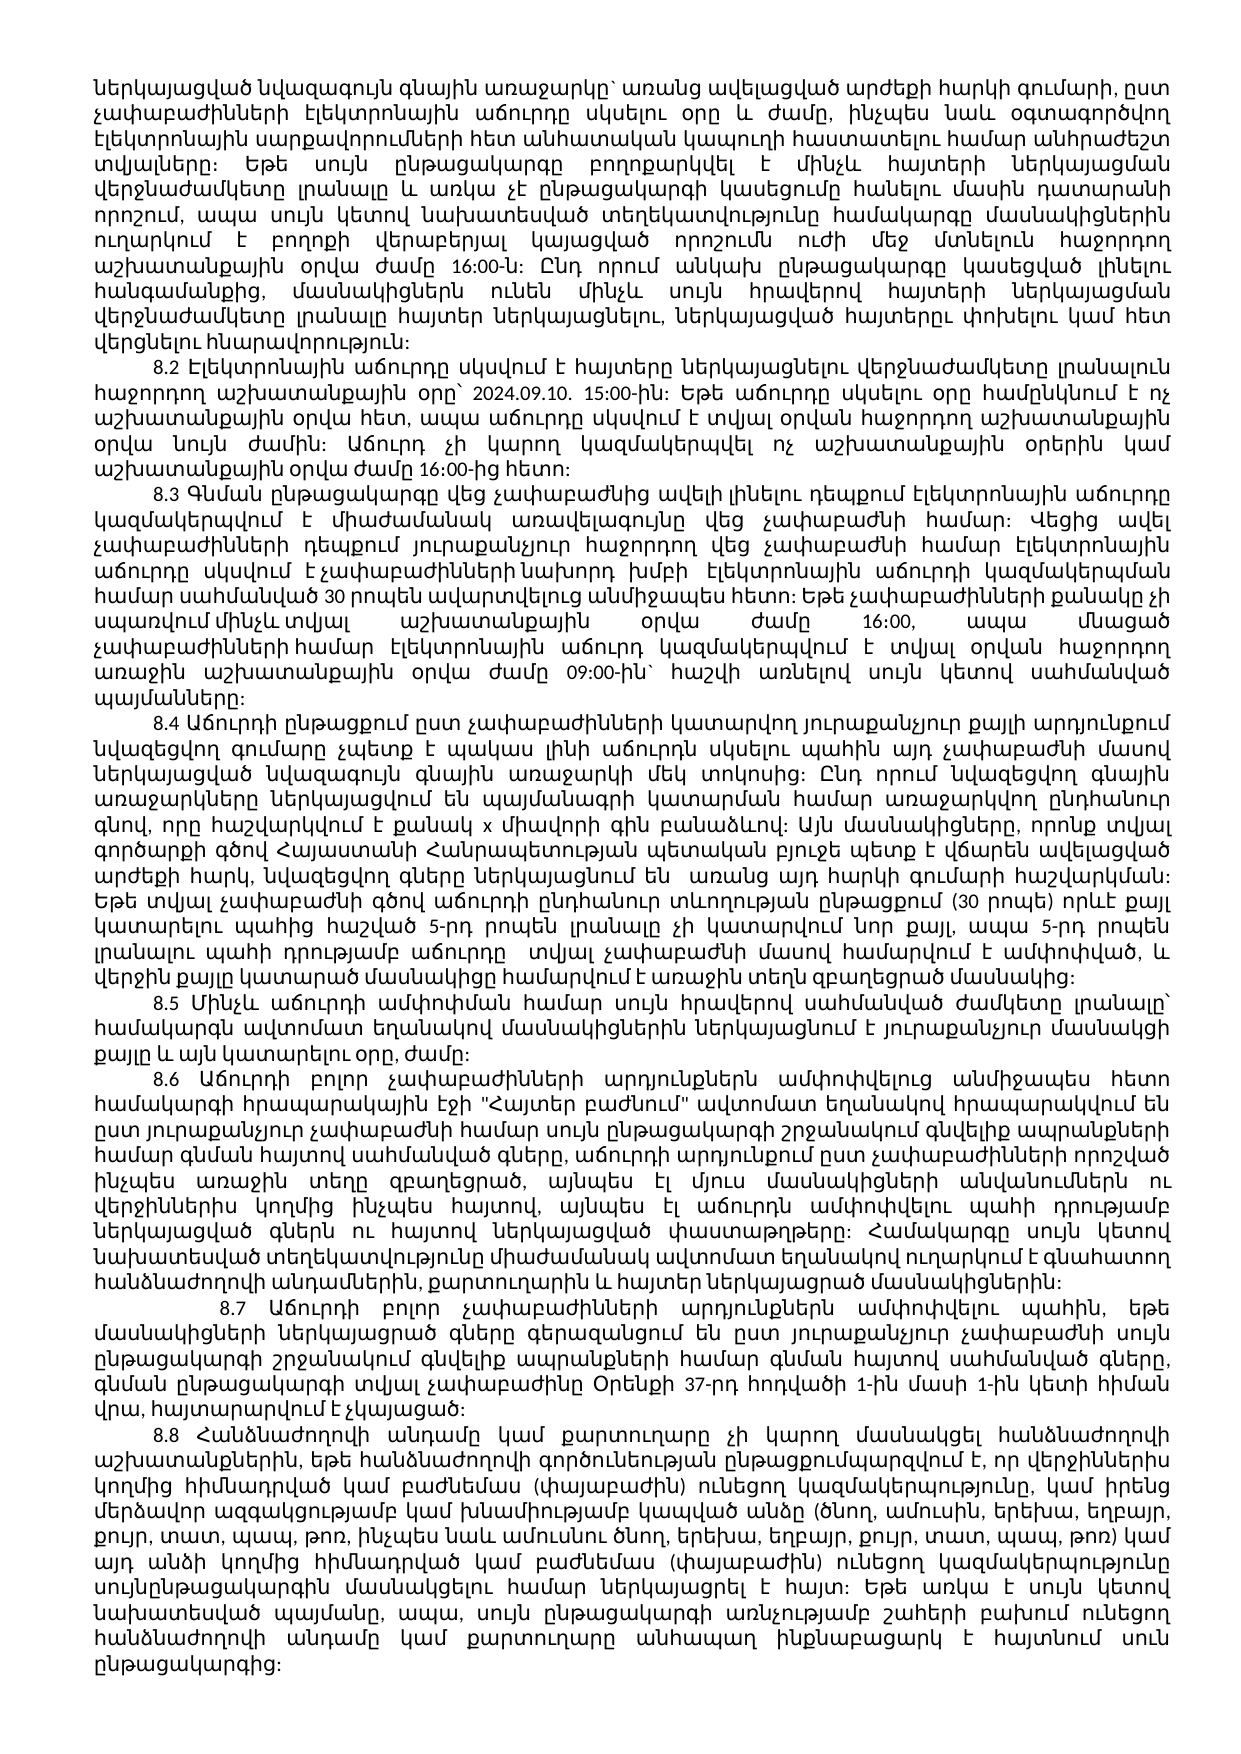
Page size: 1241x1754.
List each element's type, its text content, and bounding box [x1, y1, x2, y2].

text 8.7 Աճուրդի բոլոր չափաբաժինների արդյունքներն ամփոփվելու պահին, եթե մասնակիցների ներկայացրած գները գերազանցում են ըստ յուրաքանչյուր չափաբաժնի սույն ընթացակարգի շրջանակում գնվելիք ապրանքների համար գնման հայտով սահմանված գները, գնման ընթացակարգի տվյալ չափաբաժինը Օրենքի 37-րդ հոդվածի 1-ին մասի 1-ին կետի հիման վրա, հայտարարվում է չկայացած: [94, 1295, 1171, 1422]
text 8.3 Գնման ընթացակարգը վեց չափաբաժնից ավելի լինելու դեպքում էլեկտրոնային աճուրդը կազմակերպվում է միաժամանակ առավելագույնը վեց չափաբաժնի համար: Վեցից ավել չափաբաժինների դեպքում յուրաքանչյուր հաջորդող վեց չափաբաժնի համար էլեկտրոնային աճուրդը սկսվում է չափաբաժինների նախորդ խմբի էլեկտրոնային աճուրդի կազմակերպման համար սահմանված 30 րոպեն ավարտվելուց անմիջապես հետո: Եթե չափաբաժինների քանակը չի սպառվում մինչև տվյալ աշխատանքային օրվա ժամը 16։00, ապա մնացած չափաբաժինների համար էլեկտրոնային աճուրդ կազմակերպվում է տվյալ օրվան հաջորդող առաջին աշխատանքային օրվա ժամը 09:00-ին` հաշվի առնելով սույն կետով սահմանված պայմանները: [94, 482, 1171, 710]
text 8.2 Էլեկտրոնային աճուրդը սկսվում է հայտերը ներկայացնելու վերջնաժամկետը լրանալուն հաջորդող աշխատանքային օրը՝ 2024.09.10. 15:00 -ին: Եթե աճուրդը սկսելու օրը համընկնում է ոչ աշխատանքային օրվա հետ, ապա աճուրդը սկսվում է տվյալ օրվան հաջորդող աշխատանքային օրվա նույն ժամին: Աճուրդ չի կարող կազմակերպվել ոչ աշխատանքային օրերին կամ աշխատանքային օրվա ժամը 16։00-ից հետո: [94, 354, 1171, 482]
text 8.6 Աճուրդի բոլոր չափաբաժինների արդյունքներն ամփոփվելուց անմիջապես հետո համակարգի հրապարակային էջի "Հայտեր բաժնում" ավտոմատ եղանակով հրապարակվում են ըստ յուրաքանչյուր չափաբաժնի համար սույն ընթացակարգի շրջանակում գնվելիք ապրանքների համար գնման հայտով սահմանված գները, աճուրդի արդյունքում ըստ չափաբաժինների որոշված ինչպես առաջին տեղը զբաղեցրած, այնպես էլ մյուս մասնակիցների անվանումներն ու վերջիններիս կողմից ինչպես հայտով, այնպես էլ աճուրդն ամփոփվելու պահի դրությամբ ներկայացված գներն ու հայտով ներկայացված փաստաթղթերը: Համակարգը սույն կետով նախատեսված տեղեկատվությունը միաժամանակ ավտոմատ եղանակով ուղարկում է գնահատող հանձնաժողովի անդամներին, քարտուղարին և հայտեր ներկայացրած մասնակիցներին: [94, 1066, 1171, 1295]
text 8.8 Հանձնաժողովի անդամը կամ քարտուղարը չի կարող մասնակցել հանձնաժողովի աշխատանքներին, եթե հանձնաժողովի գործունեության ընթացքումպարզվում է, որ վերջիններիս կողմից հիմնադրված կամ բաժնեմաս (փայաբաժին) ունեցող կազմակերպությունը, կամ իրենց մերձավոր ազգակցությամբ կամ խնամիությամբ կապված անձը (ծնող, ամուսին, երեխա, եղբայր, քույր, տատ, պապ, թոռ, ինչպես նաև ամուսնու ծնող, երեխա, եղբայր, քույր, տատ, պապ, թոռ) կամ այդ անձի կողմից հիմնադրված կամ բաժնեմաս (փայաբաժին) ունեցող կազմակերպությունը սույնընթացակարգին մասնակցելու համար ներկայացրել է հայտ: Եթե առկա է սույն կետով նախատեսված պայմանը, ապա, սույն ընթացակարգի առնչությամբ շահերի բախում ունեցող հանձնաժողովի անդամը կամ քարտուղարը անհապաղ ինքնաբացարկ է հայտնում սուն ընթացակարգից: [94, 1422, 1171, 1676]
text 8.5 Մինչև աճուրդի ամփոփման համար սույն հրավերով սահմանված ժամկետը լրանալը՝ համակարգն ավտոմատ եղանակով մասնակիցներին ներկայացնում է յուրաքանչյուր մասնակցի քայլը և այն կատարելու օրը, ժամը: [94, 990, 1171, 1066]
text 8.4 Աճուրդի ընթացքում ըստ չափաբաժինների կատարվող յուրաքանչյուր քայլի արդյունքում նվազեցվող գումարը չպետք է պակաս լինի աճուրդն սկսելու պահին այդ չափաբաժնի մասով ներկայացված նվազագույն գնային առաջարկի մեկ տոկոսից: Ընդ որում նվազեցվող գնային առաջարկները ներկայացվում են պայմանագրի կատարման համար առաջարկվող ընդհանուր գնով, որը հաշվարկվում է քանակ x միավորի գին բանաձևով: Այն մասնակիցները, որոնք տվյալ գործարքի գծով Հայաստանի Հանրապետության պետական բյուջե պետք է վճարեն ավելացված արժեքի հարկ, նվազեցվող գները ներկայացնում են առանց այդ հարկի գումարի հաշվարկման: Եթե տվյալ չափաբաժնի գծով աճուրդի ընդհանուր տևողության ընթացքում (30 րոպե) որևէ քայլ կատարելու պահից հաշված 5-րդ րոպեն լրանալը չի կատարվում նոր քայլ, ապա 5-րդ րոպեն լրանալու պահի դրությամբ աճուրդը տվյալ չափաբաժնի մասով համարվում է ամփոփված, և վերջին քայլը կատարած մասնակիցը համարվում է առաջին տեղն զբաղեցրած մասնակից: [94, 710, 1171, 990]
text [94, 75, 1171, 354]
